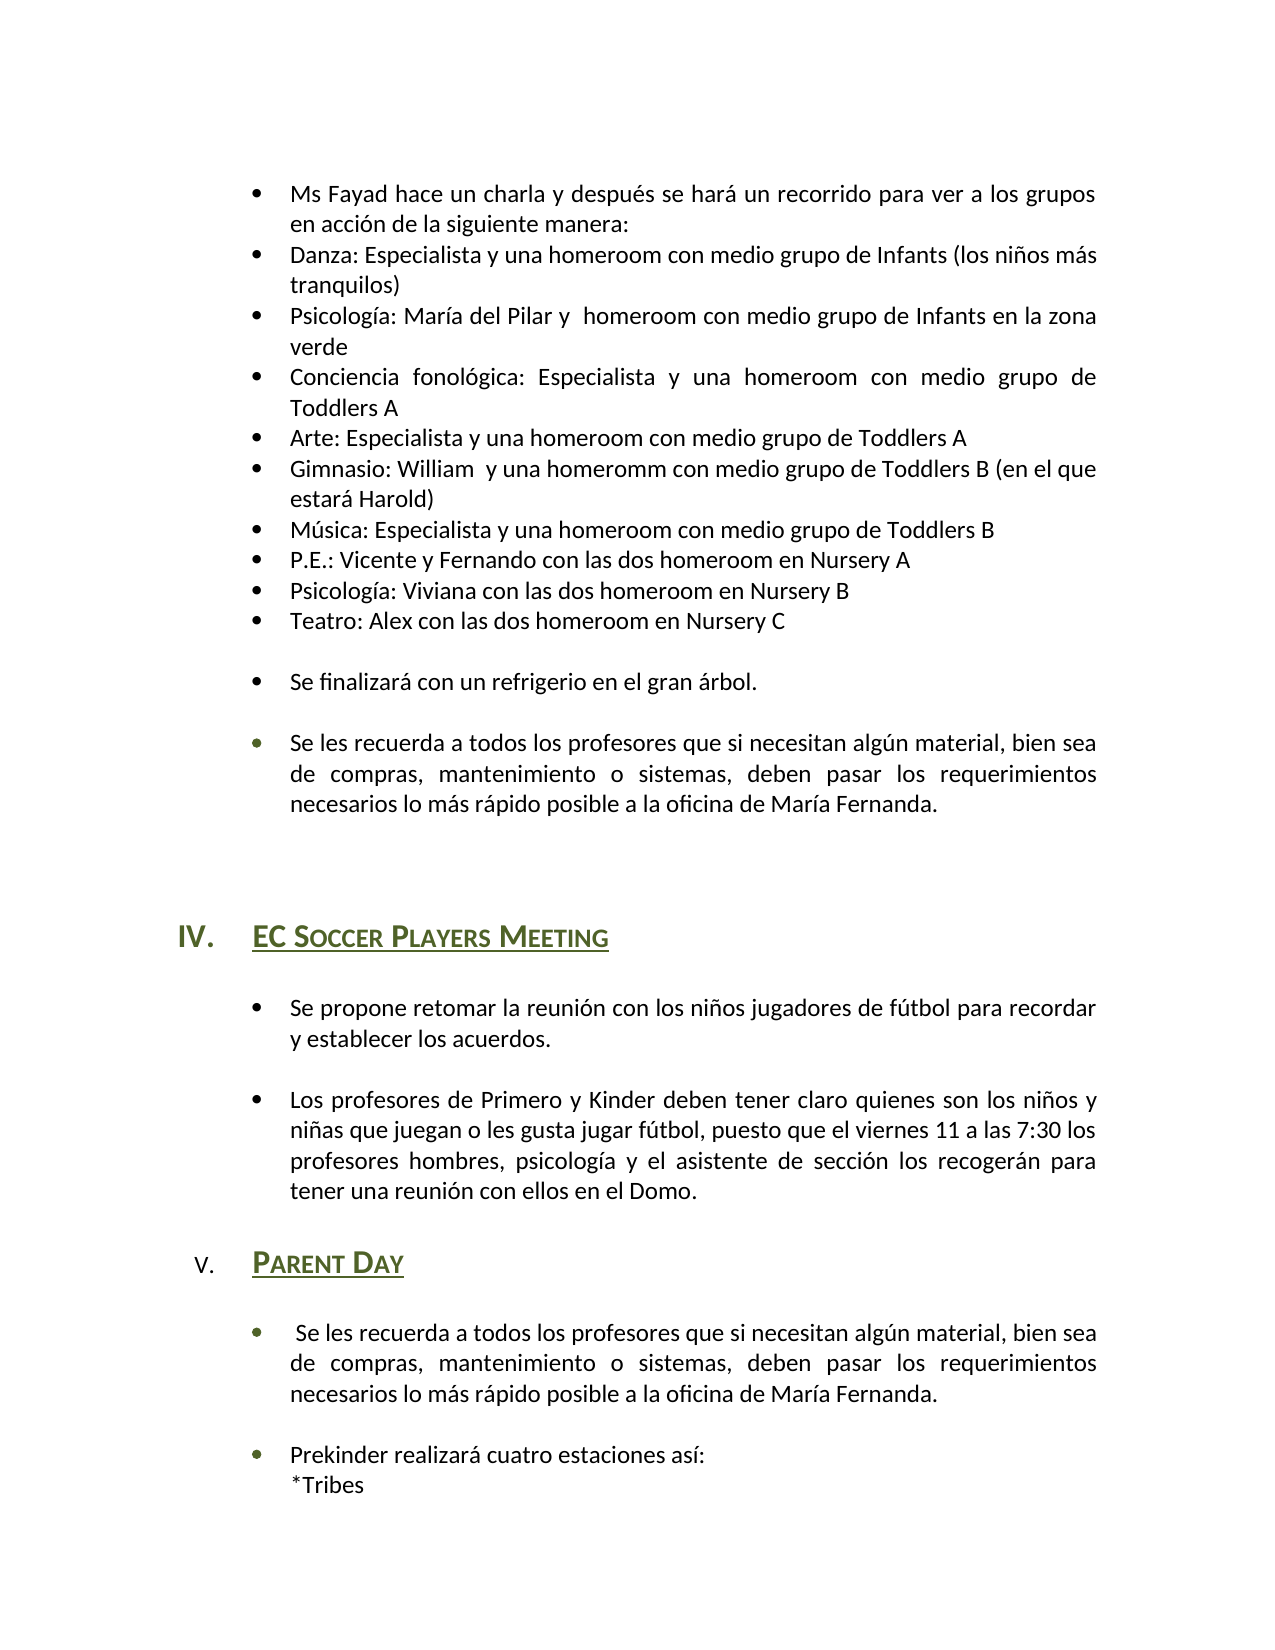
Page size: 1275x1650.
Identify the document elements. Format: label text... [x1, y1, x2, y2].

list Conciencia fonológica: Especialista y una homeroom con medio grupo de Toddlers A [252, 361, 1098, 422]
list Teatro: Alex con las dos homeroom en Nursery C [252, 605, 1098, 636]
list Prekinder realizará cuatro estaciones así: [252, 1439, 1098, 1469]
list Psicología: María del Pilar y homeroom con medio grupo de Infants en la zona verde [252, 300, 1098, 361]
list *Tribes [290, 1469, 1098, 1500]
list Arte: Especialista y una homeroom con medio grupo de Toddlers A [252, 422, 1098, 453]
list Se les recuerda a todos los profesores que si necesitan algún material, bien sea de compras, mantenimiento o sistemas, deben pasar los requerimientos necesarios lo más rápido posible a la oficina de María Fernanda. [252, 727, 1098, 819]
list Los profesores de Primero y Kinder deben tener claro quienes son los niños y niñas que juegan o les gusta jugar fútbol, puesto que el viernes 11 a las 7:30 los profesores hombres, psicología y el asistente de sección los recogerán para tener una reunión con ellos en el Domo. [252, 1084, 1098, 1206]
list Música: Especialista y una homeroom con medio grupo de Toddlers B [252, 514, 1098, 544]
list Se finalizará con un refrigerio en el gran árbol. [252, 666, 1098, 697]
list Danza: Especialista y una homeroom con medio grupo de Infants (los niños más tranquilos) [252, 239, 1098, 300]
list Psicología: Viviana con las dos homeroom en Nursery B [252, 575, 1098, 605]
list Ms Fayad hace un charla y después se hará un recorrido para ver a los grupos en acción de la siguiente manera: [252, 178, 1098, 239]
list Gimnasio: William y una homeromm con medio grupo de Toddlers B (en el que estará Harold) [252, 453, 1098, 514]
list Se les recuerda a todos los profesores que si necesitan algún material, bien sea de compras, mantenimiento o sistemas, deben pasar los requerimientos necesarios lo más rápido posible a la oficina de María Fernanda. [252, 1317, 1098, 1408]
list P.E.: Vicente y Fernando con las dos homeroom en Nursery A [252, 544, 1098, 575]
list EC Soccer Players Meeting [215, 915, 1098, 956]
list Parent Day [215, 1241, 1098, 1282]
list Se propone retomar la reunión con los niños jugadores de fútbol para recordar y establecer los acuerdos. [252, 992, 1098, 1053]
